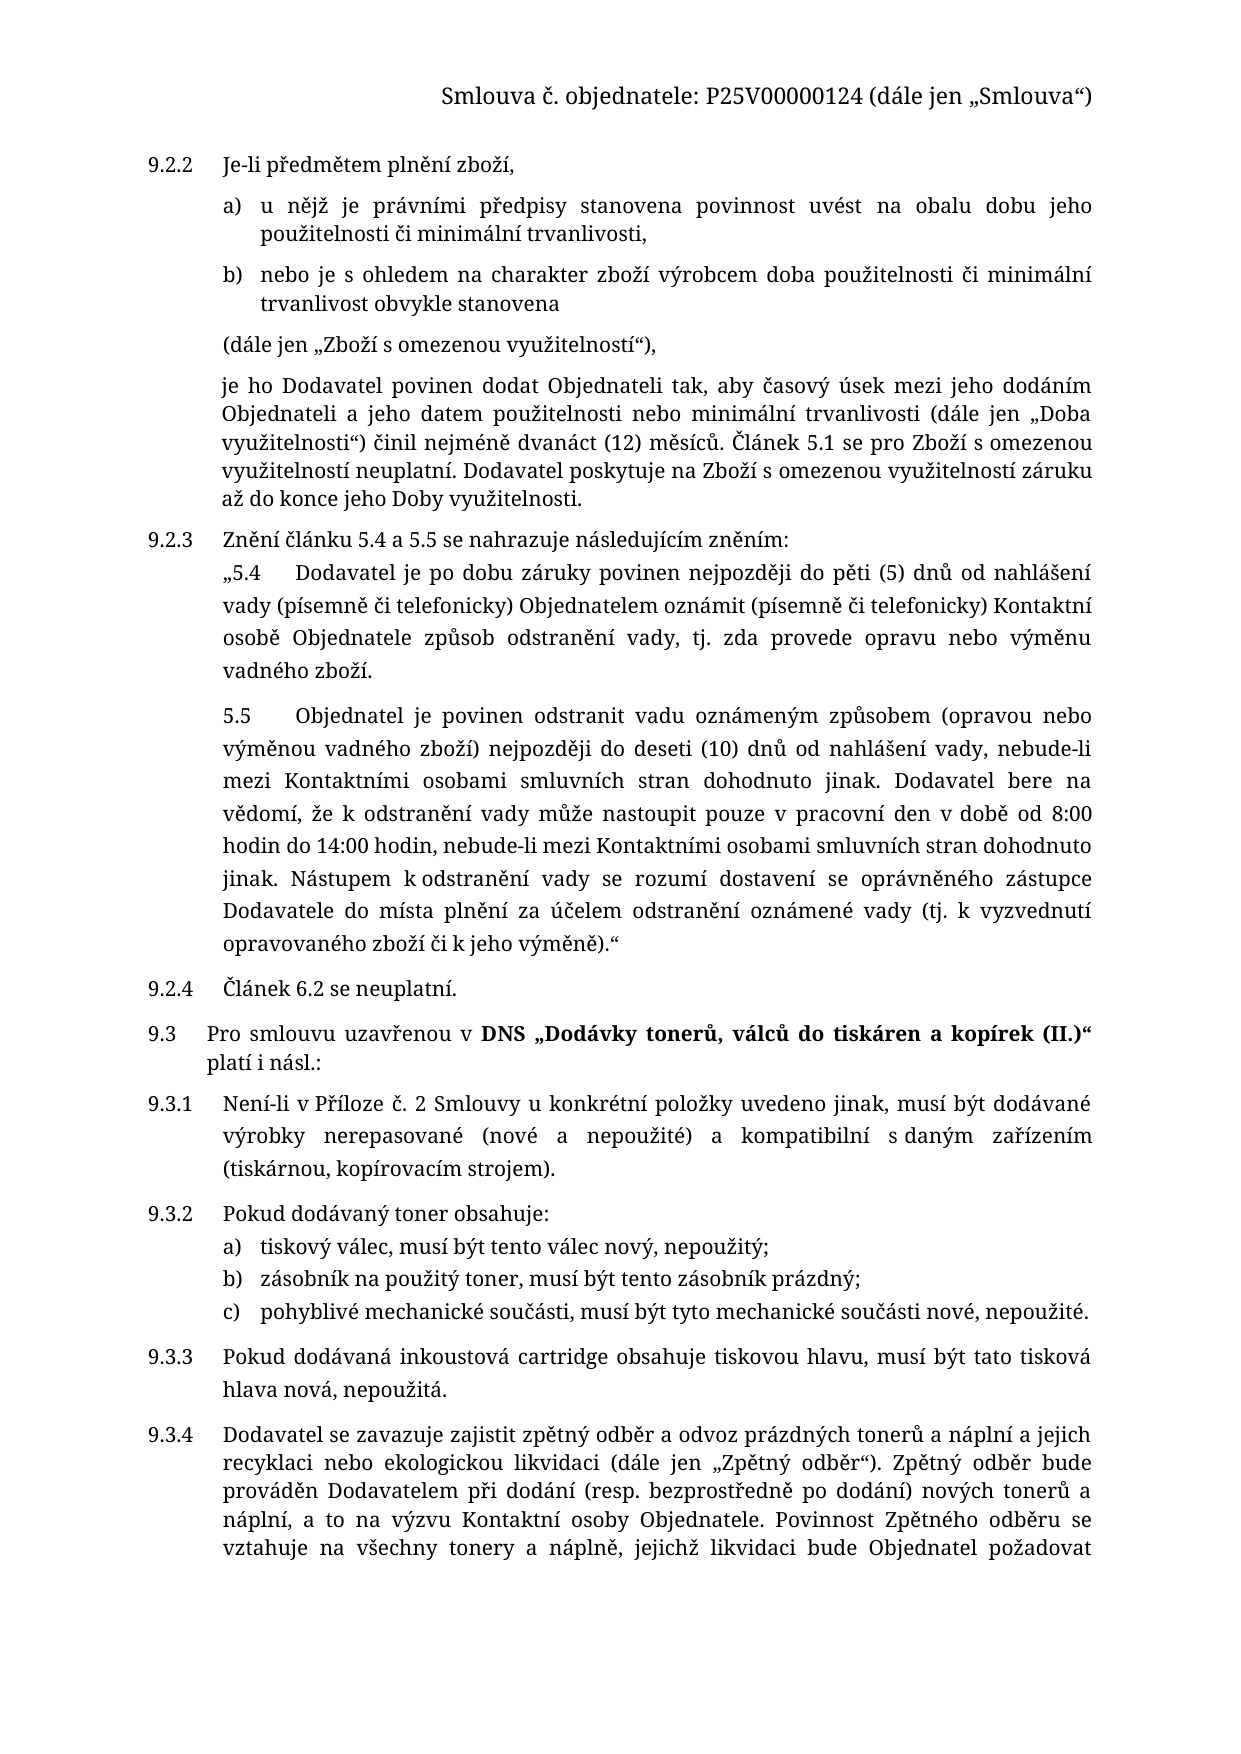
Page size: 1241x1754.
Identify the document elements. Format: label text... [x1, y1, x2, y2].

list Článek 6.2 se neuplatní. [148, 974, 1093, 1003]
list nebo je s ohledem na charakter zboží výrobcem doba použitelnosti či minimální trvanlivost obvykle stanovena [223, 261, 1093, 317]
text (dále jen „Zboží s omezenou využitelností“), [223, 330, 1093, 358]
list Pro smlouvu uzavřenou v DNS „Dodávky tonerů, válců do tiskáren a kopírek (II.)“ platí i násl.: [148, 1019, 1093, 1076]
list pohyblivé mechanické součásti, musí být tyto mechanické součásti nové, nepoužité. [223, 1297, 1093, 1325]
list u nějž je právními předpisy stanovena povinnost uvést na obalu dobu jeho použitelnosti či minimální trvanlivosti, [223, 191, 1093, 248]
list Znění článku 5.4 a 5.5 se nahrazuje následujícím zněním: [148, 526, 1093, 554]
list 5.5 Objednatel je povinen odstranit vadu oznámeným způsobem (opravou nebo výměnou vadného zboží) nejpozději do deseti (10) dnů od nahlášení vady, nebude-li mezi Kontaktními osobami smluvních stran dohodnuto jinak. Dodavatel bere na vědomí, že k odstranění vady může nastoupit pouze v pracovní den v době od 8:00 hodin do 14:00 hodin, nebude-li mezi Kontaktními osobami smluvních stran dohodnuto jinak. Nástupem k odstranění vady se rozumí dostavení se oprávněného zástupce Dodavatele do místa plnění za účelem odstranění oznámené vady (tj. k vyzvednutí opravovaného zboží či k jeho výměně).“ [223, 701, 1093, 958]
list Pokud dodávaný toner obsahuje: [148, 1199, 1093, 1228]
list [148, 1420, 1093, 1562]
list zásobník na použitý toner, musí být tento zásobník prázdný; [223, 1264, 1093, 1293]
list tiskový válec, musí být tento válec nový, nepoužitý; [223, 1232, 1093, 1260]
list „5.4 Dodavatel je po dobu záruky povinen nejpozději do pěti (5) dnů od nahlášení vady (písemně či telefonicky) Objednatelem oznámit (písemně či telefonicky) Kontaktní osobě Objednatele způsob odstranění vady, tj. zda provede opravu nebo výměnu vadného zboží. [223, 558, 1093, 684]
list Pokud dodávaná inkoustová cartridge obsahuje tiskovou hlavu, musí být tato tisková hlava nová, nepoužitá. [148, 1342, 1093, 1403]
text je ho Dodavatel povinen dodat Objednateli tak, aby časový úsek mezi jeho dodáním Objednateli a jeho datem použitelnosti nebo minimální trvanlivosti (dále jen „Doba využitelnosti“) činil nejméně dvanáct (12) měsíců. Článek 5.1 se pro Zboží s omezenou využitelností neuplatní. Dodavatel poskytuje na Zboží s omezenou využitelností záruku až do konce jeho Doby využitelnosti. [221, 371, 1093, 513]
list Není-li v Příloze č. 2 Smlouvy u konkrétní položky uvedeno jinak, musí být dodávané výrobky nerepasované (nové a nepoužité) a kompatibilní s daným zařízením (tiskárnou, kopírovacím strojem). [148, 1089, 1093, 1182]
list Je-li předmětem plnění zboží, [148, 150, 1093, 179]
